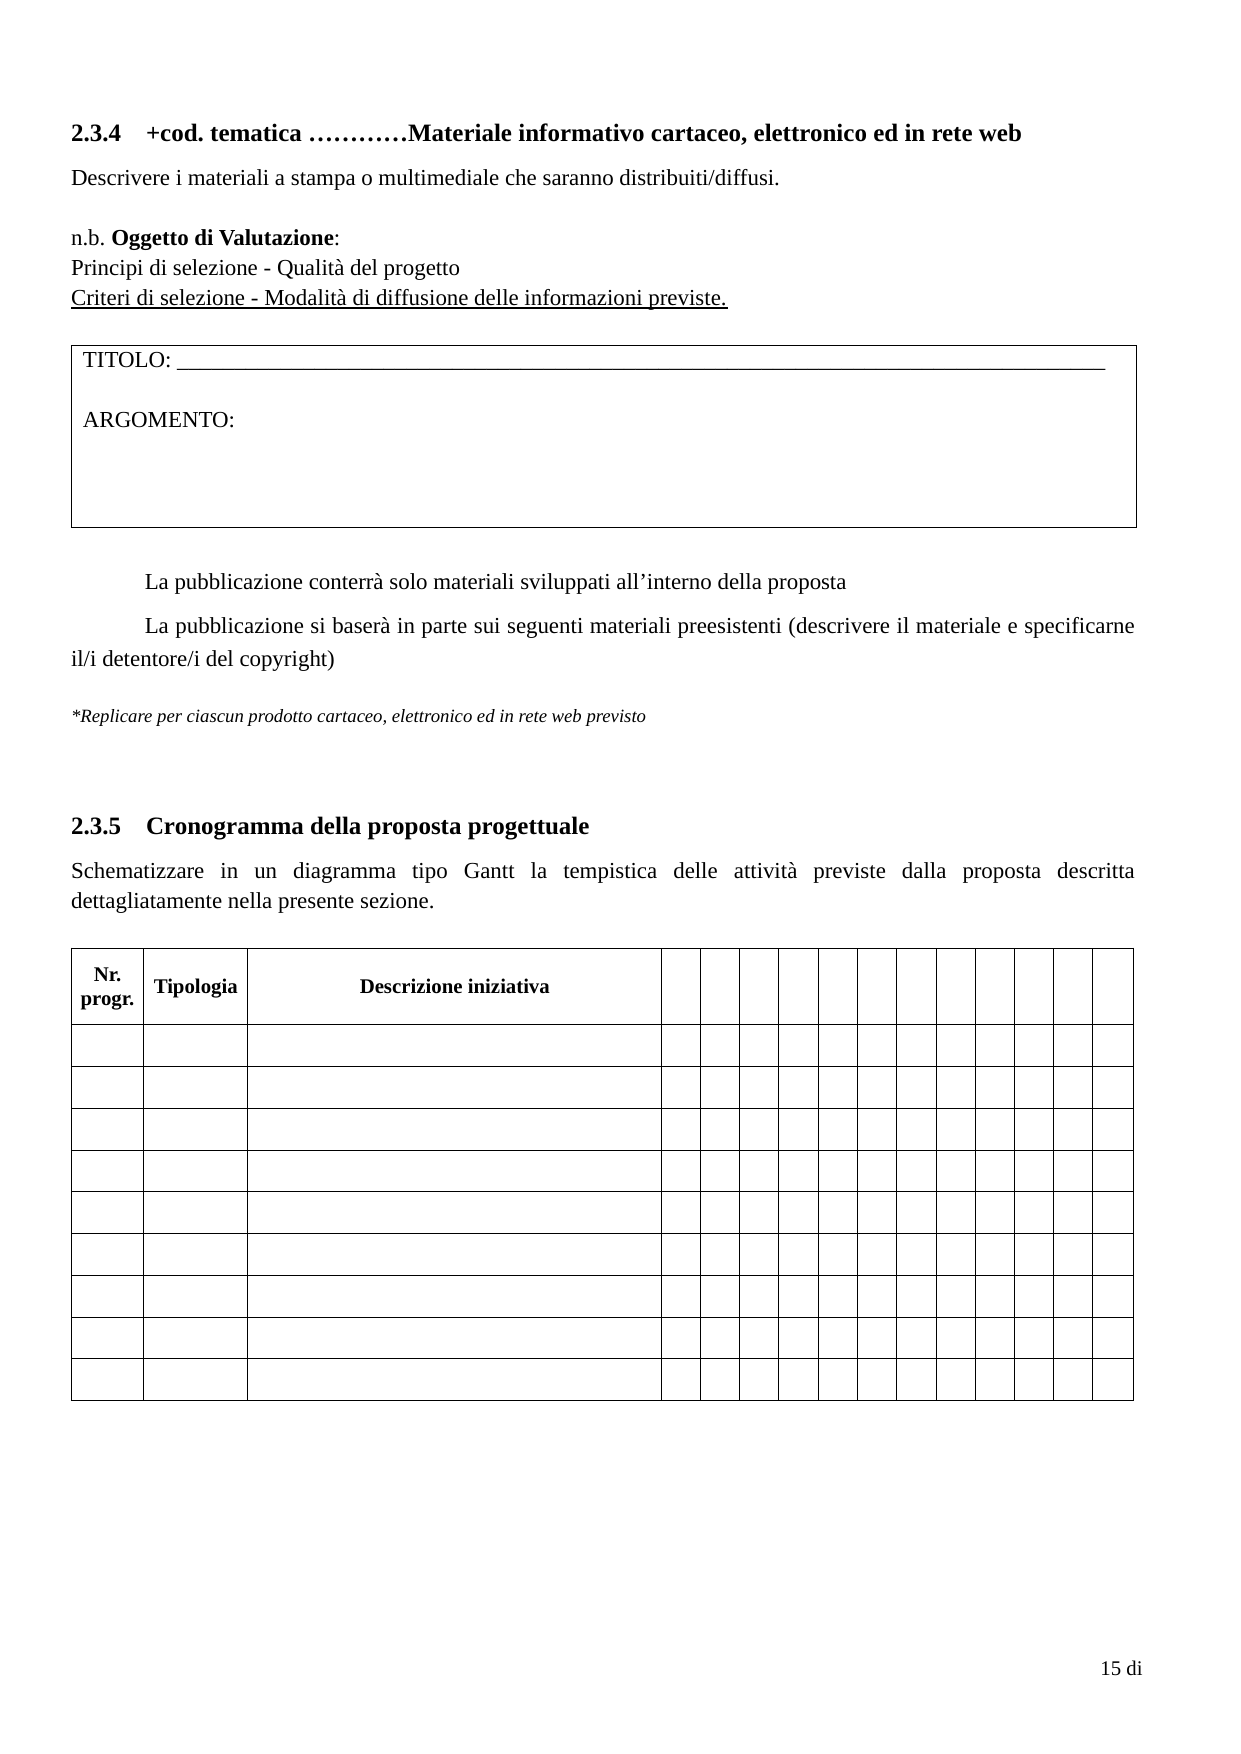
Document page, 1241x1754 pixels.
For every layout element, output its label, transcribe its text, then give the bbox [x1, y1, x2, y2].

table_cell [858, 1318, 896, 1358]
table_cell [1015, 1318, 1053, 1358]
subtitle +cod. tematica …………Materiale informativo cartaceo, elettronico ed in rete web [71, 118, 1137, 147]
table_cell [1093, 1234, 1133, 1275]
table_cell [819, 1359, 857, 1400]
table_cell [937, 1192, 975, 1233]
table_cell [897, 1151, 936, 1191]
table_cell [740, 1067, 778, 1108]
table_header [976, 949, 1014, 1024]
table_cell [1054, 1318, 1092, 1358]
table_cell [897, 1025, 936, 1066]
table_cell [976, 1025, 1014, 1066]
table_cell [701, 1276, 739, 1317]
table_cell [819, 1067, 857, 1108]
text n.b. Oggetto di Valutazione: [71, 224, 1137, 250]
table_cell [1054, 1067, 1092, 1108]
table_cell [662, 1276, 700, 1317]
table_cell [248, 1192, 661, 1233]
table_cell [819, 1318, 857, 1358]
table_cell [662, 1318, 700, 1358]
text Schematizzare in un diagramma tipo Gantt la tempistica delle attività previste dalla proposta descritta dettagliatamente nella presente sezione. [71, 857, 1137, 913]
table_cell [144, 1359, 247, 1400]
table_cell [701, 1067, 739, 1108]
table_cell [1093, 1067, 1133, 1108]
table_cell [937, 1234, 975, 1275]
table_cell [1054, 1192, 1092, 1233]
table_cell [858, 1067, 896, 1108]
table_header [819, 949, 857, 1024]
table_cell [819, 1276, 857, 1317]
table_cell [937, 1318, 975, 1358]
table_cell [858, 1359, 896, 1400]
text  La pubblicazione conterrà solo materiali sviluppati all’interno della proposta [71, 558, 1137, 597]
table_cell [937, 1025, 975, 1066]
table_header [1015, 949, 1053, 1024]
table_cell [740, 1359, 778, 1400]
table_cell [937, 1151, 975, 1191]
subtitle Cronogramma della proposta progettuale [71, 811, 1137, 840]
table_cell [779, 1067, 818, 1108]
table_cell [701, 1234, 739, 1275]
table_cell [1054, 1234, 1092, 1275]
table_cell [1015, 1359, 1053, 1400]
table_header Tipologia [144, 949, 247, 1024]
table_header [858, 949, 896, 1024]
table_cell [701, 1109, 739, 1149]
table_cell [662, 1067, 700, 1108]
table_cell [897, 1234, 936, 1275]
table_cell [248, 1234, 661, 1275]
table_cell [819, 1234, 857, 1275]
table_cell [1093, 1192, 1133, 1233]
table_cell [976, 1234, 1014, 1275]
table_cell [1015, 1025, 1053, 1066]
table_cell [701, 1192, 739, 1233]
table_cell [144, 1234, 247, 1275]
table_cell [701, 1359, 739, 1400]
table_cell [976, 1276, 1014, 1317]
table_header [937, 949, 975, 1024]
table_cell [1015, 1192, 1053, 1233]
table_cell [819, 1025, 857, 1066]
table_cell [72, 1359, 143, 1400]
table_cell [897, 1109, 936, 1149]
table_cell [779, 1276, 818, 1317]
table_cell [248, 1151, 661, 1191]
text  La pubblicazione si baserà in parte sui seguenti materiali preesistenti (descrivere il materiale e specificarne il/i detentore/i del copyright) [71, 602, 1137, 671]
table_cell [1054, 1359, 1092, 1400]
table_cell [740, 1025, 778, 1066]
table_cell [144, 1318, 247, 1358]
table_cell [701, 1151, 739, 1191]
table_cell [897, 1318, 936, 1358]
table_cell [937, 1109, 975, 1149]
table_cell [976, 1109, 1014, 1149]
table_cell [779, 1234, 818, 1275]
table_cell [72, 1234, 143, 1275]
table_cell [144, 1109, 247, 1149]
table_cell [937, 1067, 975, 1108]
table_cell [858, 1192, 896, 1233]
table_cell [740, 1234, 778, 1275]
text Descrivere i materiali a stampa o multimediale che saranno distribuiti/diffusi. [71, 164, 1137, 190]
text *Replicare per ciascun prodotto cartaceo, elettronico ed in rete web previsto [71, 705, 1137, 727]
table_cell [248, 1318, 661, 1358]
table_cell [976, 1318, 1014, 1358]
table_cell [248, 1067, 661, 1108]
table_cell [1093, 1359, 1133, 1400]
table_cell [897, 1276, 936, 1317]
table_cell [72, 1025, 143, 1066]
table_cell [662, 1234, 700, 1275]
table_cell [72, 1109, 143, 1149]
table_cell [248, 1276, 661, 1317]
table_cell [858, 1276, 896, 1317]
table_header [1093, 949, 1133, 1024]
table_cell [779, 1109, 818, 1149]
table_header [740, 949, 778, 1024]
table_cell [72, 1318, 143, 1358]
table_cell [72, 1192, 143, 1233]
table_cell [1015, 1234, 1053, 1275]
table_cell [662, 1109, 700, 1149]
table_cell [858, 1109, 896, 1149]
table_cell [937, 1276, 975, 1317]
table_cell [819, 1192, 857, 1233]
table_cell [819, 1151, 857, 1191]
table_cell [1015, 1109, 1053, 1149]
table_cell [897, 1359, 936, 1400]
table_cell [858, 1234, 896, 1275]
table_cell [1093, 1276, 1133, 1317]
table_cell [740, 1276, 778, 1317]
table_cell [779, 1025, 818, 1066]
table_cell [1054, 1276, 1092, 1317]
table_cell [976, 1359, 1014, 1400]
table_cell [701, 1025, 739, 1066]
table_cell [976, 1067, 1014, 1108]
table_cell [779, 1151, 818, 1191]
table_cell [1093, 1025, 1133, 1066]
table_cell [1054, 1151, 1092, 1191]
table_cell [701, 1318, 739, 1358]
table_cell [1054, 1025, 1092, 1066]
table_cell [779, 1192, 818, 1233]
table_cell [662, 1151, 700, 1191]
table_cell [976, 1192, 1014, 1233]
table_cell [662, 1192, 700, 1233]
table_cell [72, 1067, 143, 1108]
table_cell [1093, 1151, 1133, 1191]
table_cell [779, 1318, 818, 1358]
table_cell [779, 1359, 818, 1400]
table_header Nr. progr. [72, 949, 143, 1024]
text Criteri di selezione - Modalità di diffusione delle informazioni previste. [71, 284, 1137, 311]
table_cell [144, 1067, 247, 1108]
table_cell [858, 1151, 896, 1191]
table_cell [144, 1151, 247, 1191]
table_cell [1054, 1109, 1092, 1149]
table_cell [1093, 1109, 1133, 1149]
table_cell [248, 1025, 661, 1066]
table_cell [740, 1151, 778, 1191]
table_cell [740, 1318, 778, 1358]
table_cell [858, 1025, 896, 1066]
table_cell [897, 1067, 936, 1108]
table_cell [1015, 1067, 1053, 1108]
table_cell [1015, 1276, 1053, 1317]
table_cell [1015, 1151, 1053, 1191]
table_cell [72, 1276, 143, 1317]
table_cell [248, 1359, 661, 1400]
table_cell [976, 1151, 1014, 1191]
table_cell [248, 1109, 661, 1149]
table_header [662, 949, 700, 1024]
text Principi di selezione - Qualità del progetto [71, 254, 1137, 281]
table_cell [662, 1025, 700, 1066]
table_header [701, 949, 739, 1024]
table_cell [740, 1109, 778, 1149]
table_cell [144, 1025, 247, 1066]
table_cell [144, 1276, 247, 1317]
table_cell [740, 1192, 778, 1233]
table_cell [819, 1109, 857, 1149]
table_header Descrizione iniziativa [248, 949, 661, 1024]
table_cell [897, 1192, 936, 1233]
table_cell [144, 1192, 247, 1233]
table_cell [72, 1151, 143, 1191]
table_cell [1093, 1318, 1133, 1358]
table_header [1054, 949, 1092, 1024]
table_header [897, 949, 936, 1024]
table_header [779, 949, 818, 1024]
table_cell [662, 1359, 700, 1400]
table_cell [937, 1359, 975, 1400]
table_header TITOLO: _________________________________________________________________________________ ARGOMENTO: [72, 346, 1136, 527]
